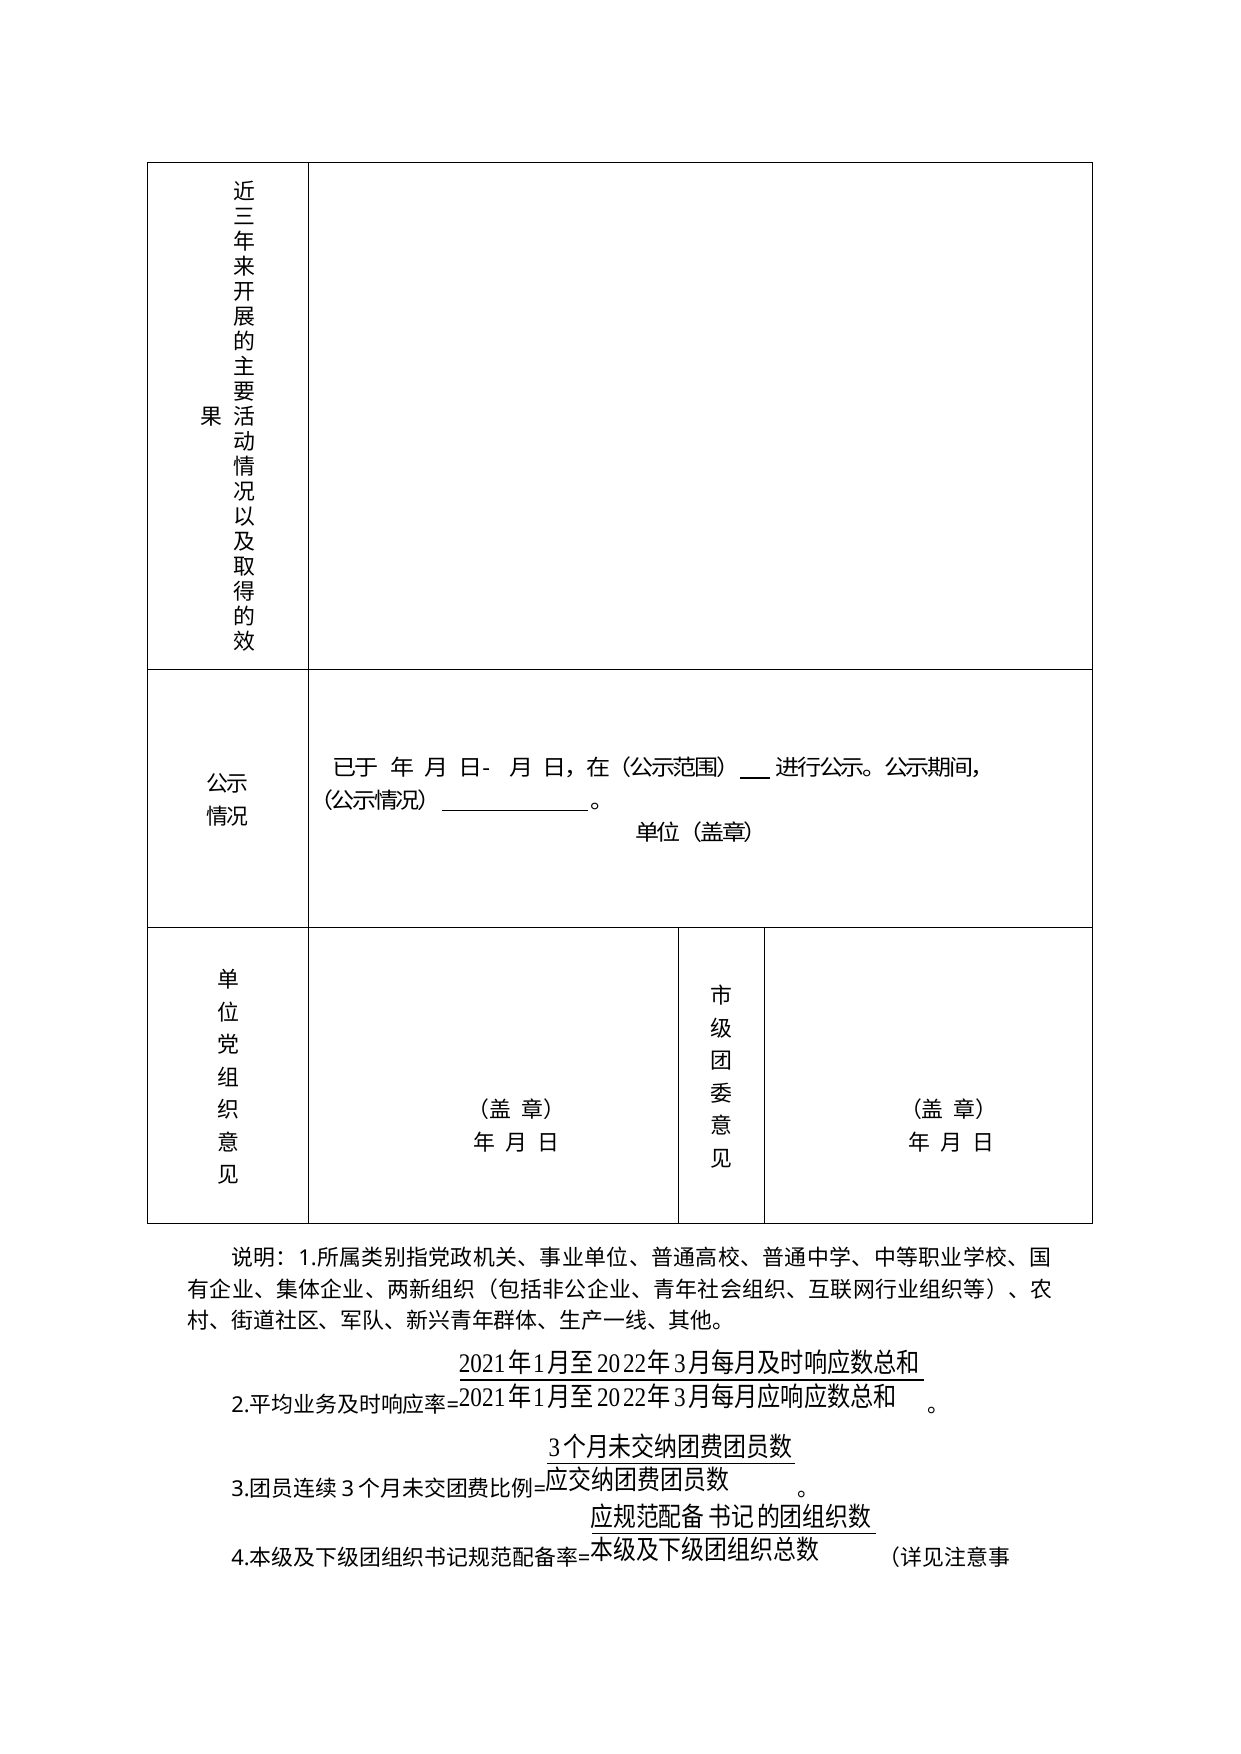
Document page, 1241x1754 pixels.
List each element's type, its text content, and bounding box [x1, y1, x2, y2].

text 说明：1.所属类别指党政机关、事业单位、普通高校、普通中学、中等职业学校、国有企业、集体企业、两新组织（包括非公企业、青年社会组织、互联网行业组织等）、农村、街道社区、军队、新兴青年群体、生产一线、其他。 [187, 1240, 1053, 1335]
table_cell 单 位 党 组 织 意 见 [148, 928, 308, 1223]
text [187, 1502, 1053, 1572]
text 2.平均业务及时响应率=。 [187, 1335, 1053, 1433]
table_header 近三年来开展的主要活动情况以及取得的效果 [148, 163, 308, 669]
table_cell 已于 年 月 日- 月 日，在（公示范围） 进行公示。公示期间， （公示情况） 。 单位（盖章） [309, 670, 1092, 927]
table_header [309, 163, 1092, 669]
table_cell 市 级 团 委 意 见 [679, 928, 764, 1223]
table_cell （盖 章） 年 月 日 [765, 928, 1092, 1223]
table_cell （盖 章） 年 月 日 [309, 928, 678, 1223]
table_cell 公示 情况 [148, 670, 308, 927]
text 3.团员连续3个月未交团费比例=。 [187, 1433, 1053, 1502]
